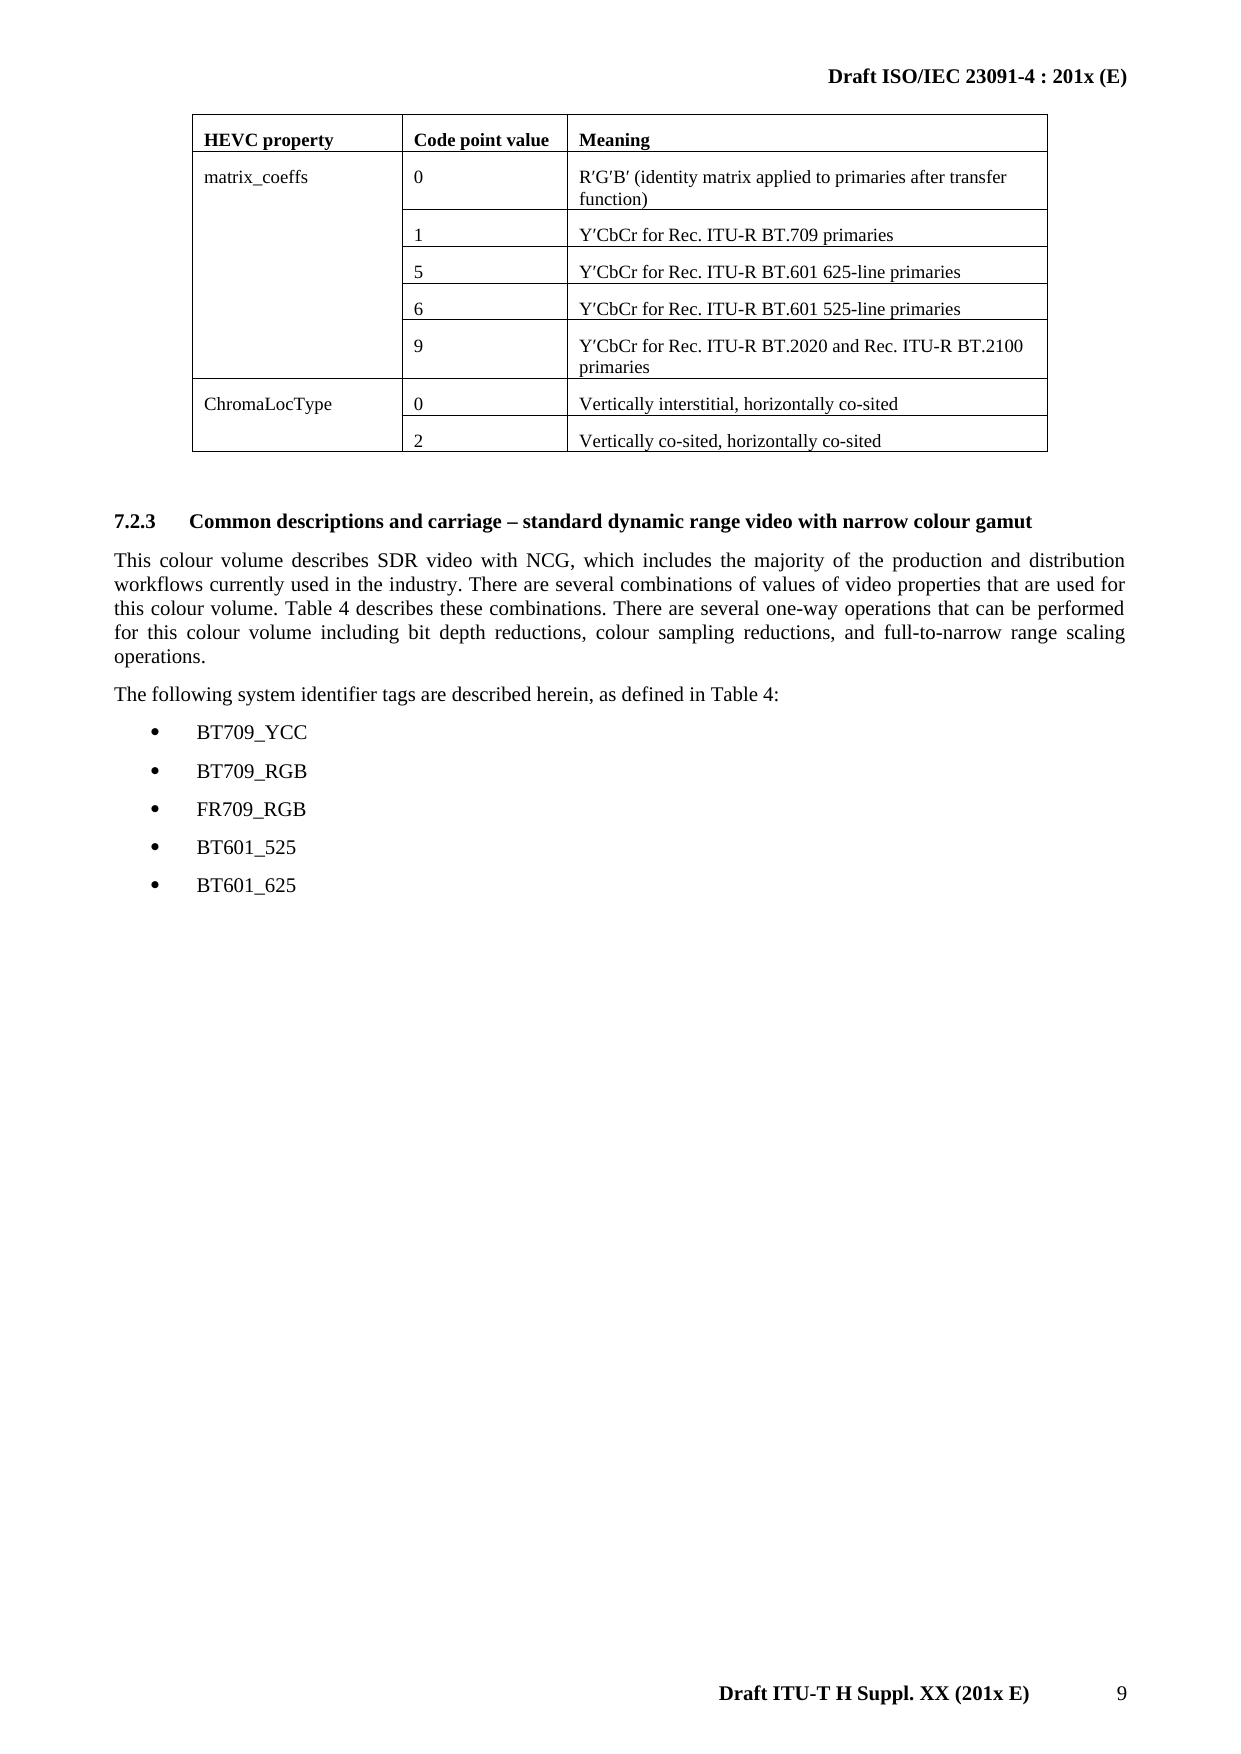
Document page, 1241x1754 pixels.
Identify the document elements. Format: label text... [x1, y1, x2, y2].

table_cell 0 [403, 379, 567, 414]
table_cell matrix_coeffs [193, 152, 402, 378]
subtitle Common descriptions and carriage – standard dynamic range video with narrow colour gamut [114, 509, 1126, 533]
table_cell Y′CbCr for Rec. ITU-R BT.2020 and Rec. ITU-R BT.2100 primaries [568, 320, 1047, 378]
table_cell Y′CbCr for Rec. ITU-R BT.601 625-line primaries [568, 247, 1047, 283]
list BT709_YCC [151, 720, 1126, 744]
table_cell 6 [403, 284, 567, 319]
table_cell Y′CbCr for Rec. ITU-R BT.709 primaries [568, 210, 1047, 246]
table_cell 1 [403, 210, 567, 246]
table_cell 2 [403, 416, 567, 451]
table_cell Y′CbCr for Rec. ITU-R BT.601 525-line primaries [568, 284, 1047, 319]
table_cell 5 [403, 247, 567, 283]
text The following system identifier tags are described herein, as defined in Table 4: [114, 682, 1126, 706]
table_cell Vertically interstitial, horizontally co-sited [568, 379, 1047, 414]
list BT601_525 [151, 835, 1126, 859]
table_cell R′G′B′ (identity matrix applied to primaries after transfer function) [568, 152, 1047, 209]
table_cell ChromaLocType [193, 379, 402, 451]
table_cell 0 [403, 152, 567, 209]
text This colour volume describes SDR video with NCG, which includes the majority of the production and distribution workflows currently used in the industry. There are several combinations of values of video properties that are used for this colour volume. Table 4 describes these combinations. There are several one-way operations that can be performed for this colour volume including bit depth reductions, colour sampling reductions, and full-to-narrow range scaling operations. [114, 548, 1126, 668]
list FR709_RGB [151, 797, 1126, 821]
list BT601_625 [151, 873, 1126, 897]
table_header HEVC property [193, 115, 402, 151]
table_cell 9 [403, 320, 567, 378]
table_header Code point value [403, 115, 567, 151]
table_header Meaning [568, 115, 1047, 151]
list BT709_RGB [151, 758, 1126, 783]
table_cell Vertically co-sited, horizontally co-sited [568, 416, 1047, 451]
